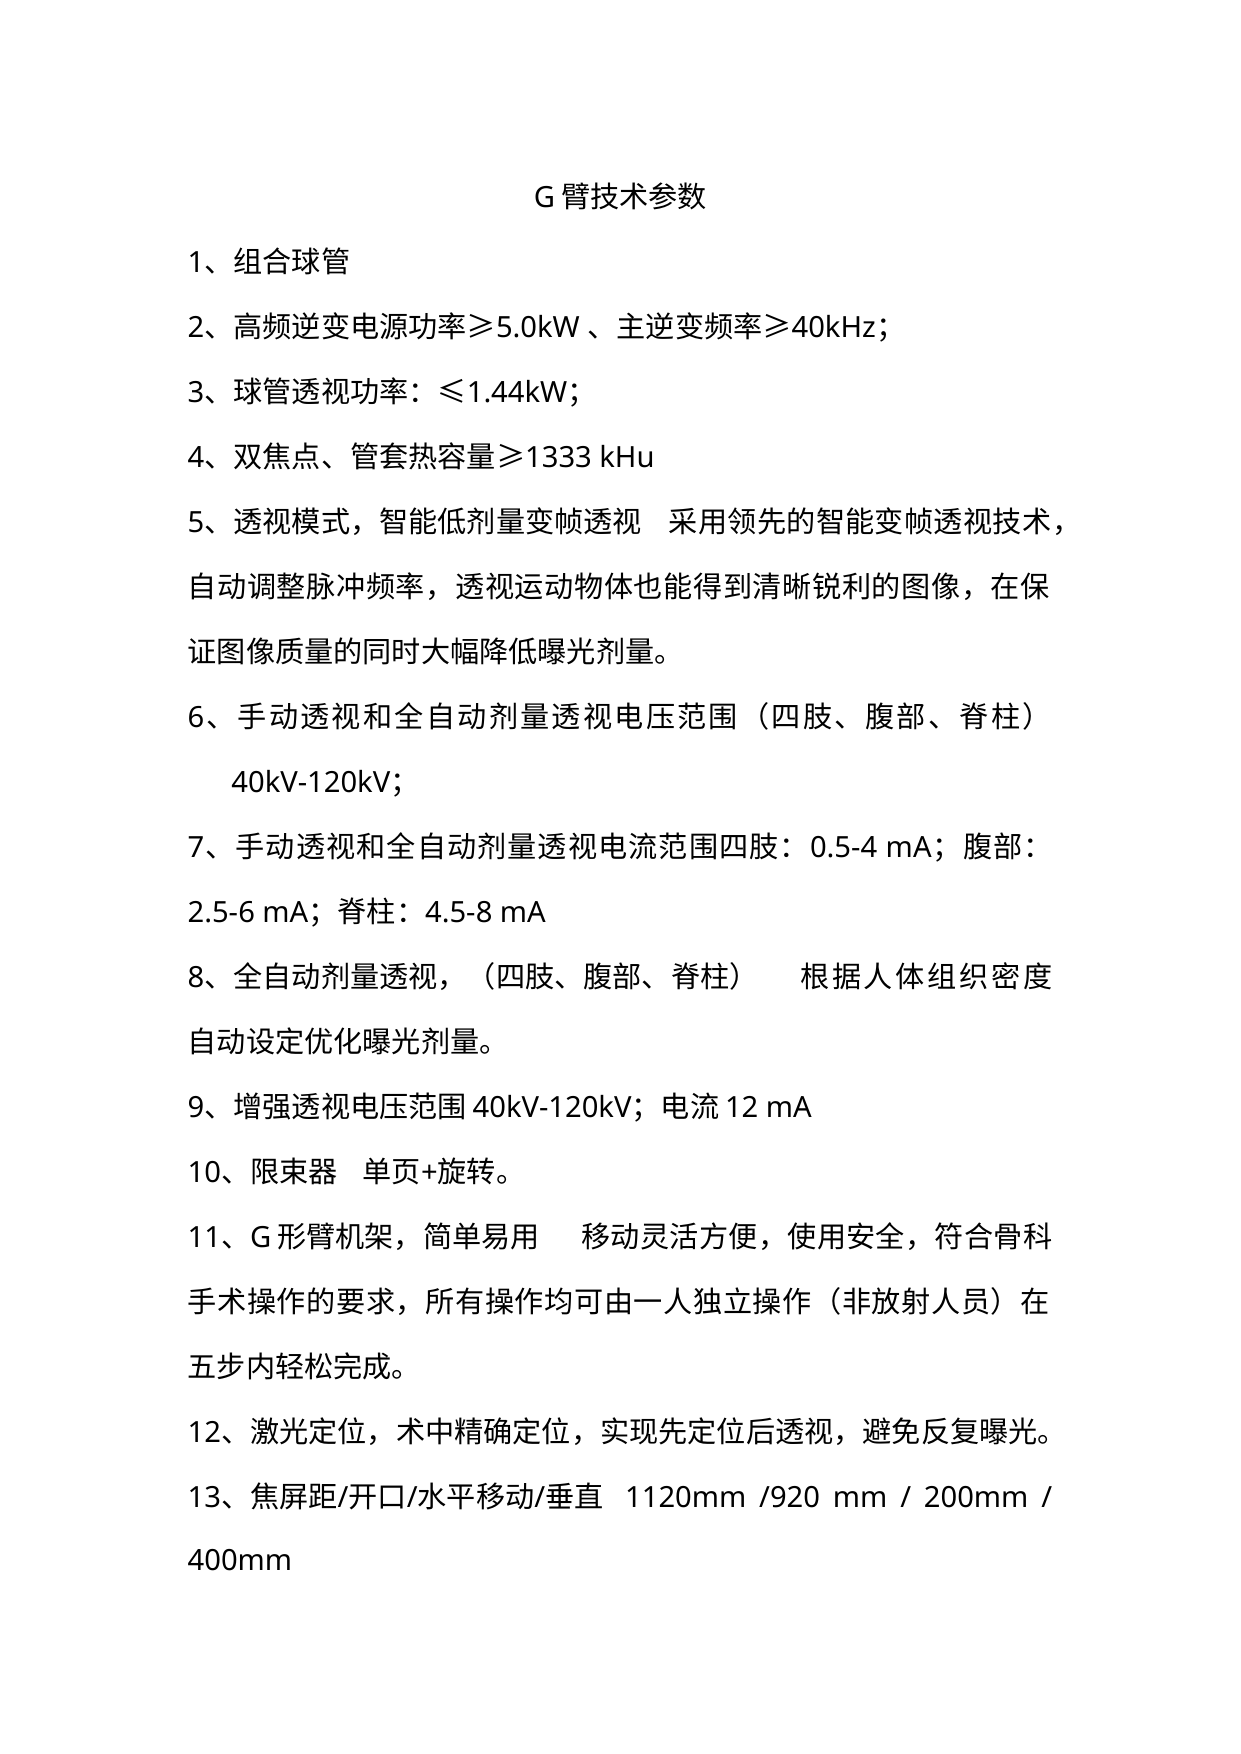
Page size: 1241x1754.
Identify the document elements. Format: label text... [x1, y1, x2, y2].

text 11、G形臂机架，简单易用 移动灵活方便，使用安全，符合骨科手术操作的要求，所有操作均可由一人独立操作（非放射人员）在五步内轻松完成。 [187, 1202, 1053, 1397]
text 1、组合球管 [187, 227, 1053, 292]
text 9、增强透视电压范围40kV-120kV；电流12 mA [187, 1072, 1053, 1137]
text 2、高频逆变电源功率≥5.0kW 、主逆变频率≥40kHz； [187, 292, 1053, 357]
text G臂技术参数 [187, 162, 1053, 227]
text 5、透视模式，智能低剂量变帧透视 采用领先的智能变帧透视技术，自动调整脉冲频率，透视运动物体也能得到清晰锐利的图像，在保证图像质量的同时大幅降低曝光剂量。 [187, 487, 1053, 682]
text 4、双焦点、管套热容量≥1333 kHu [187, 422, 1053, 487]
text 10、限束器 单页+旋转。 [187, 1137, 1053, 1202]
text 3、球管透视功率：≤1.44kW； [187, 357, 1053, 422]
text 8、全自动剂量透视，（四肢、腹部、脊柱） 根据人体组织密度自动设定优化曝光剂量。 [187, 942, 1053, 1072]
text 7、手动透视和全自动剂量透视电流范围四肢：0.5-4 mA；腹部：2.5-6 mA；脊柱：4.5-8 mA [187, 812, 1053, 942]
text 6、手动透视和全自动剂量透视电压范围（四肢、腹部、脊柱） 40kV-120kV； [187, 682, 1053, 812]
text 12、激光定位，术中精确定位，实现先定位后透视，避免反复曝光。 [187, 1397, 1053, 1462]
text 13、焦屏距/开口/水平移动/垂直 1120mm /920 mm / 200mm / 400mm [187, 1462, 1053, 1592]
